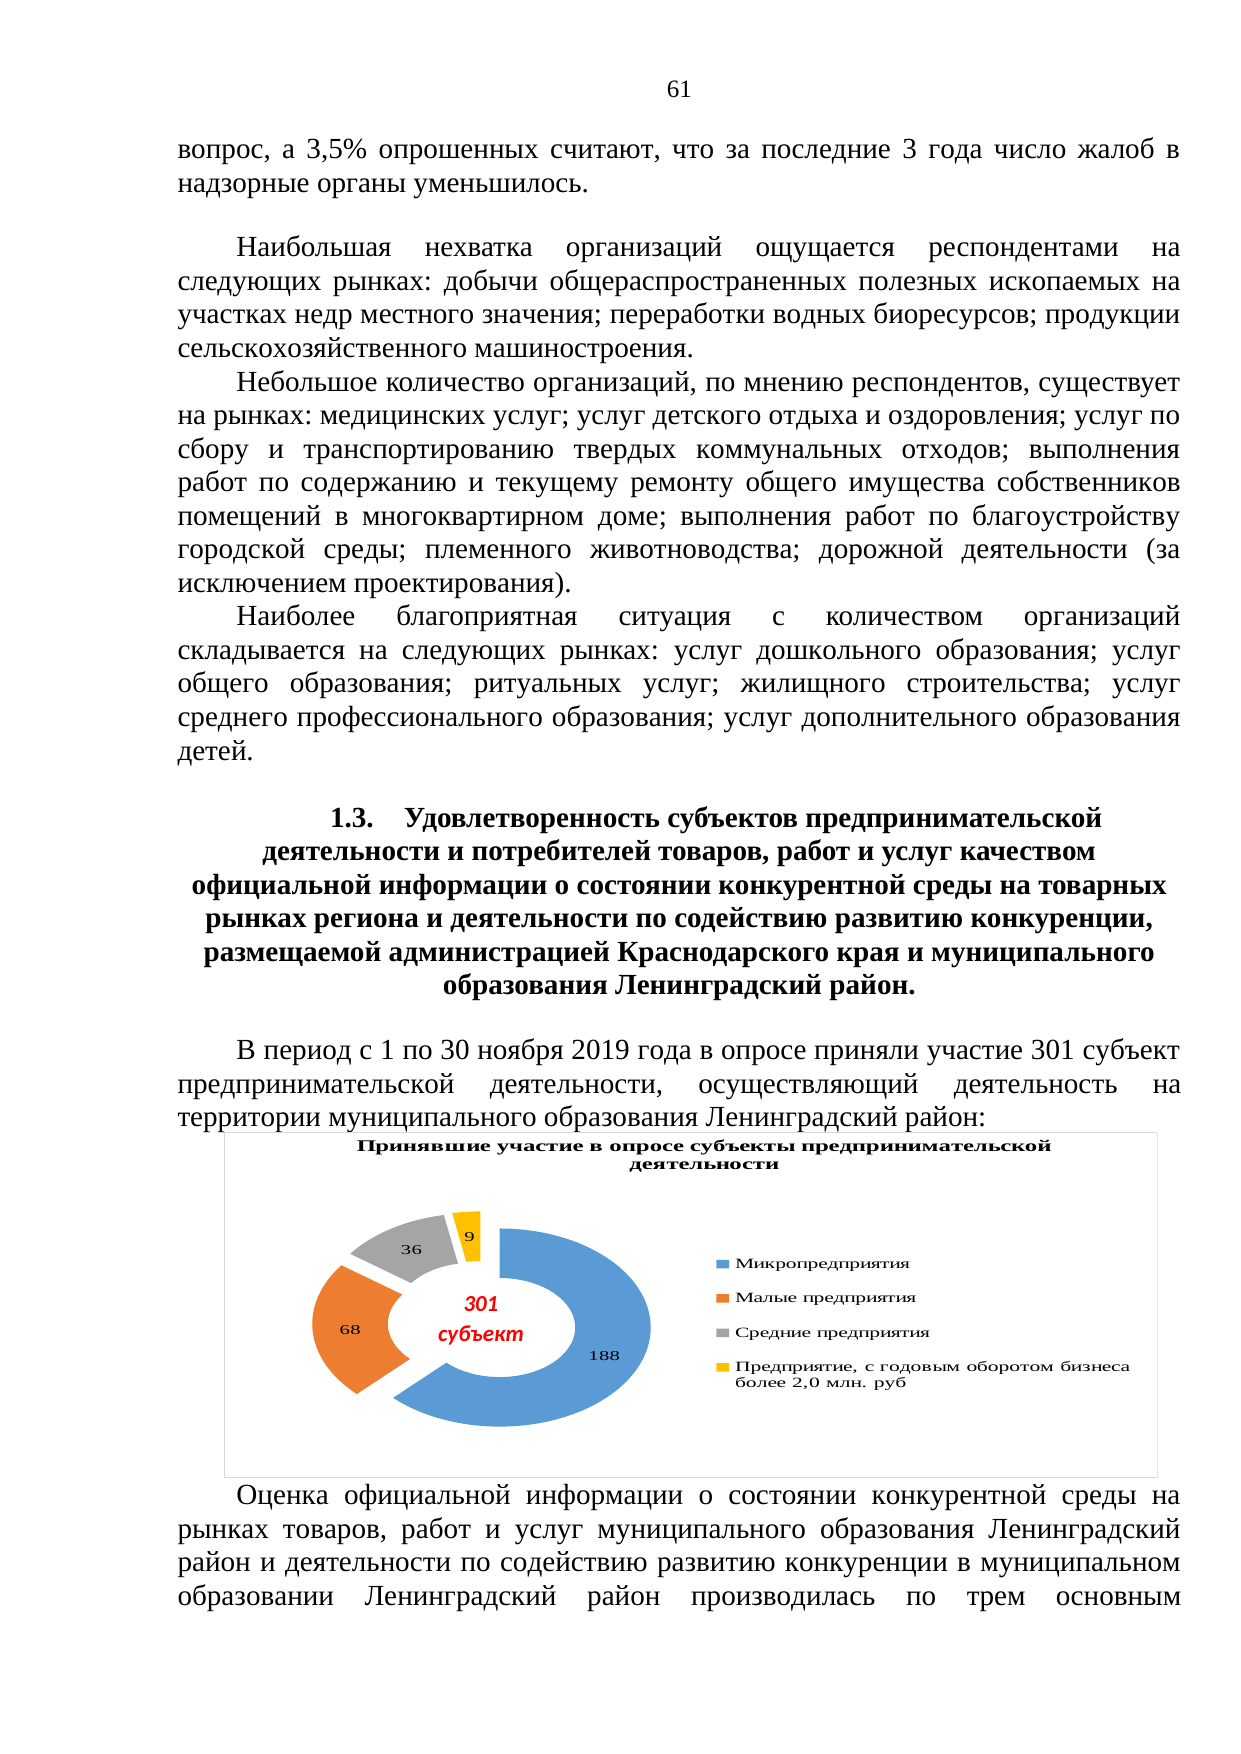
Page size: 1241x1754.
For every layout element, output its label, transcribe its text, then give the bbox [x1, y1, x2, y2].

text Наибольшая нехватка организаций ощущается респондентами на следующих рынках: добычи общераспространенных полезных ископаемых нa участках недр местного значения; переработки водных биоресурсов; продукции сельскохозяйственного машиностроения. [177, 229, 1181, 364]
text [177, 1477, 1182, 1611]
list Удовлетворенность субъектов предпринимательской деятельности и потребителей товаров, работ и услуг качеством официальной информации о состоянии конкурентной среды на товарных рынках региона и деятельности по содействию развитию конкуренции, размещаемой администрацией Краснодарского края и муниципального образования Ленинградский район. [177, 800, 1181, 1001]
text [177, 131, 1181, 198]
text Небольшое количество организаций, по мнению респондентов, существует на рынках: медицинских услуг; услуг детского отдыха и оздоровления; услуг по сбору и транспортированию твердых коммунальных отходов; выполнения работ по содержанию и текущему ремонту общего имущества собственников помещений в многоквартирном доме; выполнения работ по благоустройству городской среды; племенного животноводства; дорожной деятельности (за исключением проектирования). [177, 364, 1181, 598]
text В период с 1 по 30 ноября 2019 года в опросе приняли участие 301 субъект предпринимательской деятельности, осуществляющий деятельность на территории муниципального образования Ленинградский район: [177, 1032, 1182, 1133]
text Наиболее благоприятная ситуация с количеством организаций складывается на следующих рынках: услуг дошкольного образования; услуг общего образования; ритуальных услуг; жилищного строительства; услуг среднего профессионального образования; услуг дополнительного образования детей. [177, 598, 1181, 766]
